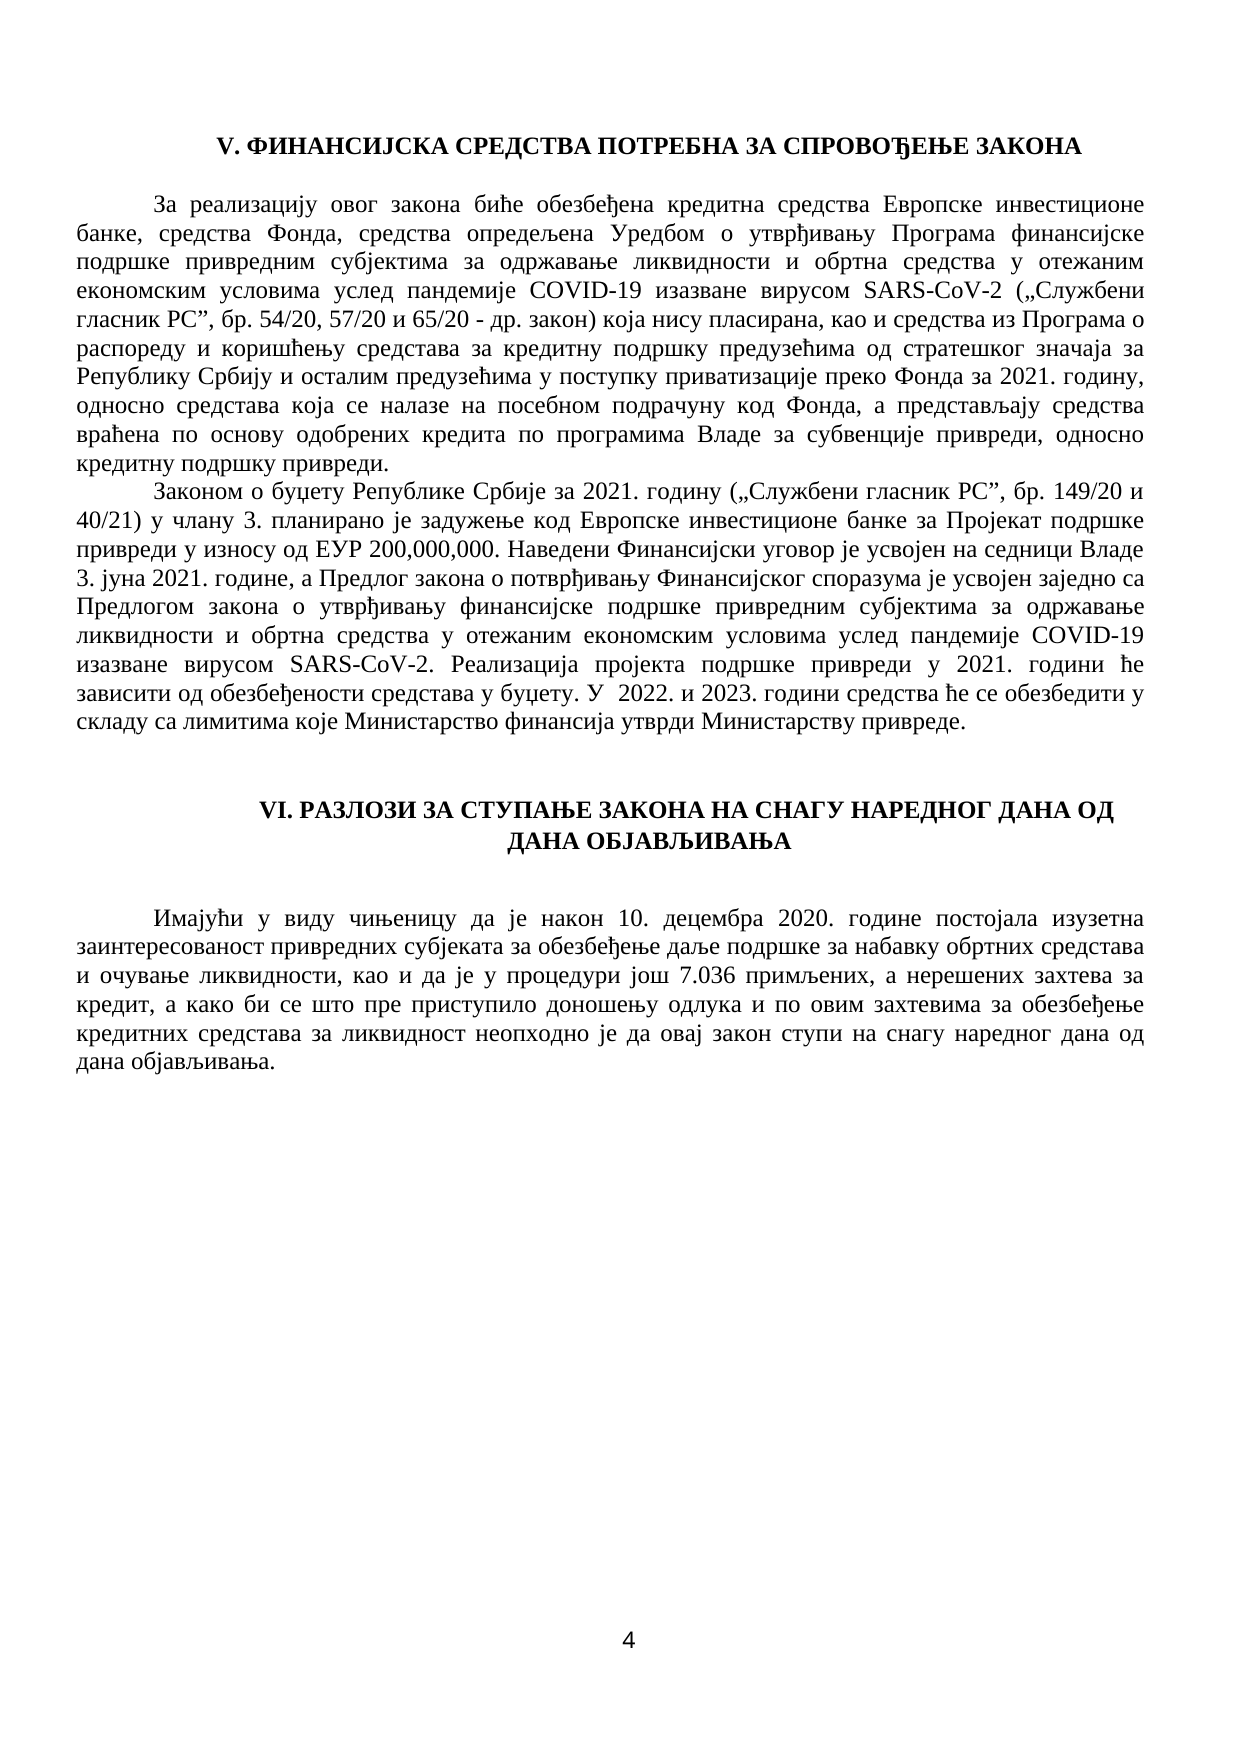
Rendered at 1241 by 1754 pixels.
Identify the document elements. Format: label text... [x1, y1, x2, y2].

text Имајући у виду чињеницу да је након 10. децембра 2020. године постојала изузетна заинтересованост привредних субјеката за обезбеђење даље подршке за набавку обртних средстава и очување ликвидности, као и да је у процедури још 7.036 примљених, а нерешених захтева за кредит, а како би се што пре приступило доношењу одлука и по овим захтевима за обезбеђење кредитних средстава за ликвидност неопходно је да овај закон ступи на снагу наредног дана од дана објављивања. [76, 903, 1145, 1075]
text V. ФИНАНСИЈСКА СРЕДСТВА ПОТРЕБНА ЗА СПРОВОЂЕЊЕ ЗАКОНА [76, 131, 1145, 160]
text VI. РАЗЛОЗИ ЗА СТУПАЊЕ ЗАКОНА НА СНАГУ НАРЕДНОГ ДАНА ОД ДАНА ОБЈАВЉИВАЊА [153, 795, 1145, 855]
text За реализацију овог закона биће обезбеђена кредитна средства Европске инвестиционе банке, средства Фонда, средства опредељена Уредбом о утврђивању Програма финансијске подршке привредним субјектима за одржавање ликвидности и обртна средства у отежаним економским условима услед пандемије COVID-19 изазване вирусом SARS-CоV-2 („Службени гласник РС”, бр. 54/20, 57/20 и 65/20 - др. закон) која нису пласирана, као и средства из Програма о распореду и коришћењу средстава за кредитну подршку предузећима од стратешког значаја за Републику Србију и осталим предузећима у поступку приватизације преко Фонда за 2021. годину, односно средстава која се налазе на посебном подрачуну код Фонда, а представљају средства враћена по основу одобрених кредита по програмима Владе за субвенције привреди, односно кредитну подршку привреди. [76, 189, 1145, 476]
text Законом о буџету Републике Србије за 2021. годину („Службени гласник РС”, бр. 149/20 и 40/21) у члану 3. планирано је задужење код Европске инвестиционе банке за Пројекат подршке привреди у износу од ЕУР 200,000,000. Наведени Финансијски уговор је усвојен на седници Владе 3. јуна 2021. годинe, а Предлог закона о потврђивању Финансијског споразума је усвојен заједно са Предлогом закона о утврђивању финансијске подршке привредним субјектима за одржавање ликвидности и обртна средства у отежаним економским условима услед пандемије COVID-19 изазване вирусом SARS-CоV-2. Реализација пројекта подршке привреди у 2021. години ће зависити од обезбеђености средстава у буџету. У 2022. и 2023. години средства ће се обезбедити у складу са лимитима које Министарство финансија утврди Министарству привреде. [76, 476, 1145, 735]
